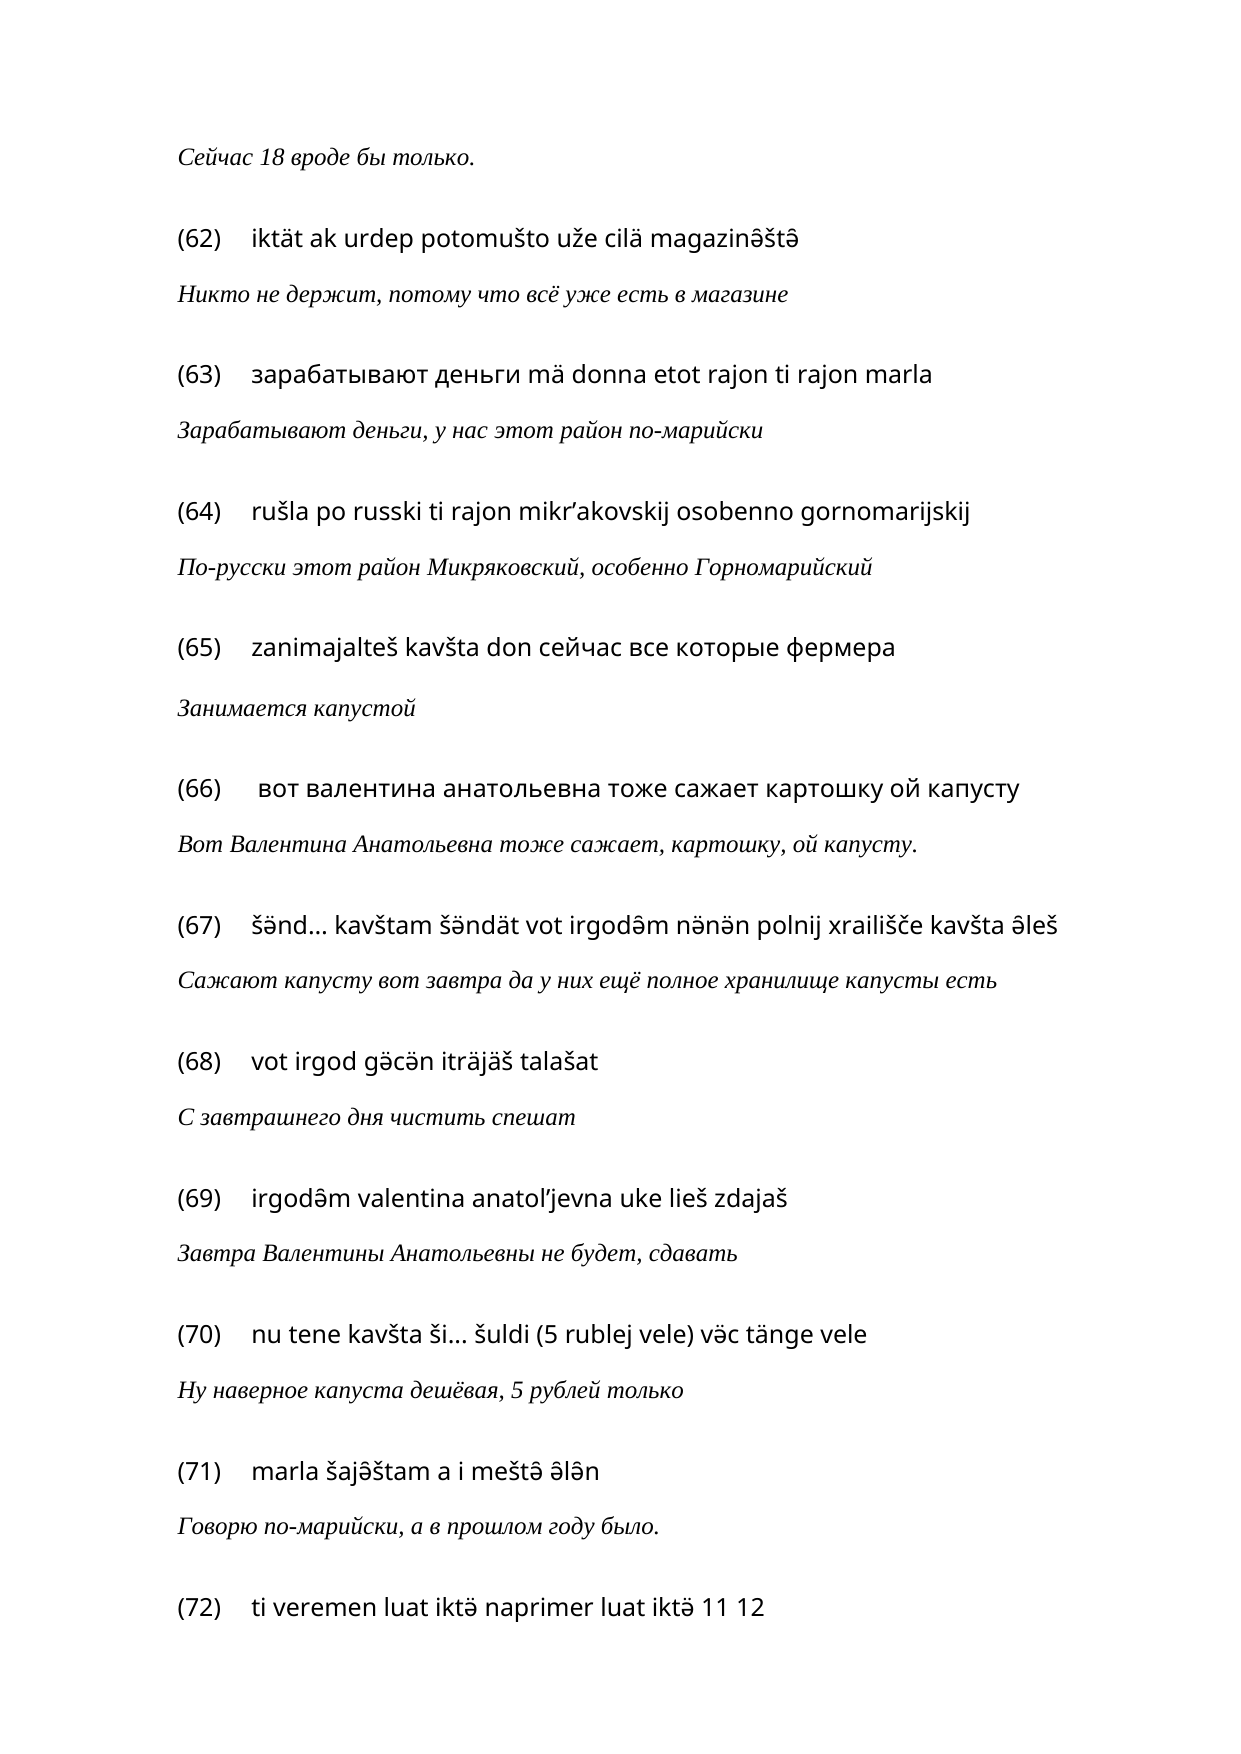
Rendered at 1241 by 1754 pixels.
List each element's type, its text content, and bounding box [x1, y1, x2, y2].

text rušla po russki ti rajon mikr’akovskij osobenno gornomarijskij [177, 493, 1152, 527]
text Зарабатывают деньги, у нас этот район по-марийски [177, 415, 1152, 444]
text С завтрашнего дня чистить спешат [177, 1102, 1152, 1131]
text Сажают капусту вот завтра да у них ещё полное хранилище капусты есть [177, 966, 1152, 994]
text Занимается капустой [177, 693, 1152, 721]
text Ну наверное капуста дешёвая, 5 рублей только [177, 1375, 1152, 1404]
text šə̈nd… kavštam šə̈ndät vot irgodə̑m nə̈nə̈n polnij xrailišče kavšta ə̑leš [177, 907, 1152, 942]
text По-русски этот район Микряковский, особенно Горномарийский [177, 552, 1152, 580]
text Говорю по-марийски, а в прошлом году было. [177, 1511, 1152, 1540]
text nu tene kavšta ši... šuldi (5 rublej vele) və̈c tänge vele [177, 1317, 1152, 1351]
text vot irgod gə̈cə̈n iträjäš talašat [177, 1044, 1152, 1078]
text iktät ak urdep potomušto uže cilä magazinə̑štə̑ [177, 221, 1152, 254]
text zanimajalteš kavšta don сейчас все которые фермера [177, 630, 1152, 664]
text вот валентина анатольевна тоже сажает картошку ой капусту [177, 771, 1152, 805]
text marla šajə̑štam a i meštə̑ ə̑lə̑n [177, 1453, 1152, 1487]
text Сейчас 18 вроде бы только. [177, 142, 1152, 171]
text ti veremen luat iktə̈ naprimer luat iktə̈ 11 12 [177, 1590, 1152, 1624]
text irgodə̑m valentina anatol’jevna uke lieš zdajaš [177, 1180, 1152, 1214]
text зарабатывают деньги mä donna etot rajon ti rajon marla [177, 357, 1152, 391]
text Вот Валентина Анатольевна тоже сажает, картошку, ой капусту. [177, 829, 1152, 858]
text Завтра Валентины Анатольевны не будет, сдавать [177, 1238, 1152, 1267]
text Никто не держит, потому что всё уже есть в магазине [177, 279, 1152, 307]
